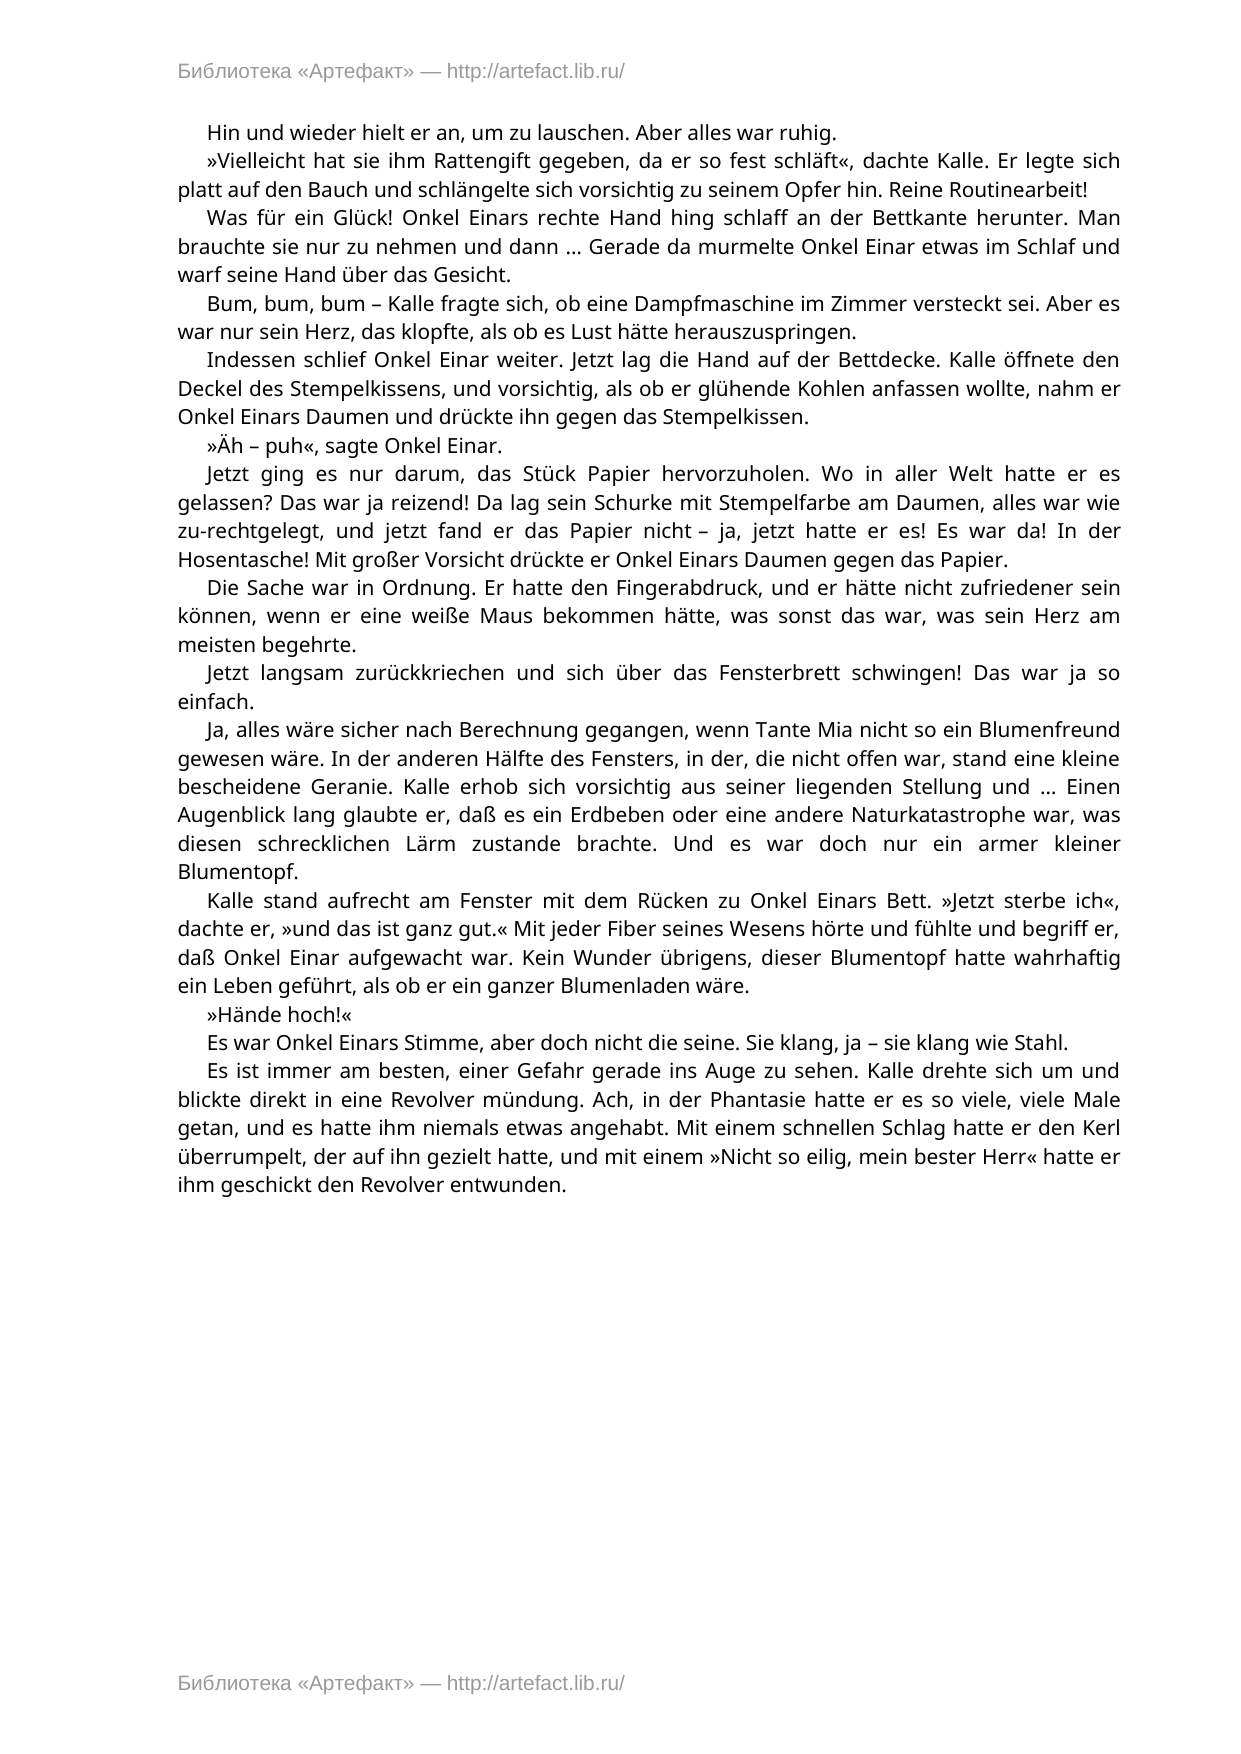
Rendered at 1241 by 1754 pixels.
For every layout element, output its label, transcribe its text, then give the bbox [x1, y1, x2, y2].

text Was für ein Glück! Onkel Einars rechte Hand hing schlaff an der Bettkante herunter. Man brauchte sie nur zu nehmen und dann … Gerade da murmelte Onkel Einar etwas im Schlaf und warf seine Hand über das Gesicht. [177, 203, 1122, 289]
text Kalle stand aufrecht am Fenster mit dem Rücken zu Onkel Einars Bett. »Jetzt sterbe ich«, dachte er, »und das ist ganz gut.« Mit jeder Fiber seines Wesens hörte und fühlte und begriff er, daß Onkel Einar aufgewacht war. Kein Wunder übrigens, dieser Blumentopf hatte wahrhaftig ein Leben geführt, als ob er ein ganzer Blumenladen wäre. [177, 886, 1122, 1000]
text Ja, alles wäre sicher nach Berechnung gegangen, wenn Tante Mia nicht so ein Blumenfreund gewesen wäre. In der anderen Hälfte des Fensters, in der, die nicht offen war, stand eine kleine bescheidene Geranie. Kalle erhob sich vorsichtig aus seiner liegenden Stellung und … Einen Augenblick lang glaubte er, daß es ein Erdbeben oder eine andere Naturkatastrophe war, was diesen schrecklichen Lärm zustande brachte. Und es war doch nur ein armer kleiner Blumentopf. [177, 715, 1122, 886]
text »Hände hoch!« [177, 1000, 1122, 1028]
text Es ist immer am besten, einer Gefahr gerade ins Auge zu sehen. Kalle drehte sich um und blickte direkt in eine Revolver mündung. Ach, in der Phantasie hatte er es so viele, viele Male getan, und es hatte ihm niemals etwas angehabt. Mit einem schnellen Schlag hatte er den Kerl überrumpelt, der auf ihn gezielt hatte, und mit einem »Nicht so eilig, mein bester Herr« hatte er ihm geschickt den Revolver entwunden. [177, 1057, 1122, 1199]
text Indessen schlief Onkel Einar weiter. Jetzt lag die Hand auf der Bettdecke. Kalle öffnete den Deckel des Stempelkissens, und vorsichtig, als ob er glühende Kohlen anfassen wollte, nahm er Onkel Einars Daumen und drückte ihn gegen das Stempelkissen. [177, 346, 1122, 431]
text »Vielleicht hat sie ihm Rattengift gegeben, da er so fest schläft«, dachte Kalle. Er legte sich platt auf den Bauch und schlängelte sich vorsichtig zu seinem Opfer hin. Reine Routinearbeit! [177, 147, 1122, 203]
text Bum, bum, bum – Kalle fragte sich, ob eine Dampfmaschine im Zimmer versteckt sei. Aber es war nur sein Herz, das klopfte, als ob es Lust hätte herauszuspringen. [177, 289, 1122, 346]
text Hin und wieder hielt er an, um zu lauschen. Aber alles war ruhig. [177, 118, 1122, 147]
text Jetzt langsam zurückkriechen und sich über das Fensterbrett schwingen! Das war ja so einfach. [177, 658, 1122, 715]
text Es war Onkel Einars Stimme, aber doch nicht die seine. Sie klang, ja – sie klang wie Stahl. [177, 1028, 1122, 1057]
text Jetzt ging es nur darum, das Stück Papier hervorzuholen. Wo in aller Welt hatte er es gelassen? Das war ja reizend! Da lag sein Schurke mit Stempelfarbe am Daumen, alles war wie zu-rechtgelegt, und jetzt fand er das Papier nicht – ja, jetzt hatte er es! Es war da! In der Hosentasche! Mit großer Vorsicht drückte er Onkel Einars Daumen gegen das Papier. [177, 459, 1122, 573]
text »Äh – puh«, sagte Onkel Einar. [177, 431, 1122, 459]
text Die Sache war in Ordnung. Er hatte den Fingerabdruck, und er hätte nicht zufriedener sein können, wenn er eine weiße Maus bekommen hätte, was sonst das war, was sein Herz am meisten begehrte. [177, 573, 1122, 658]
